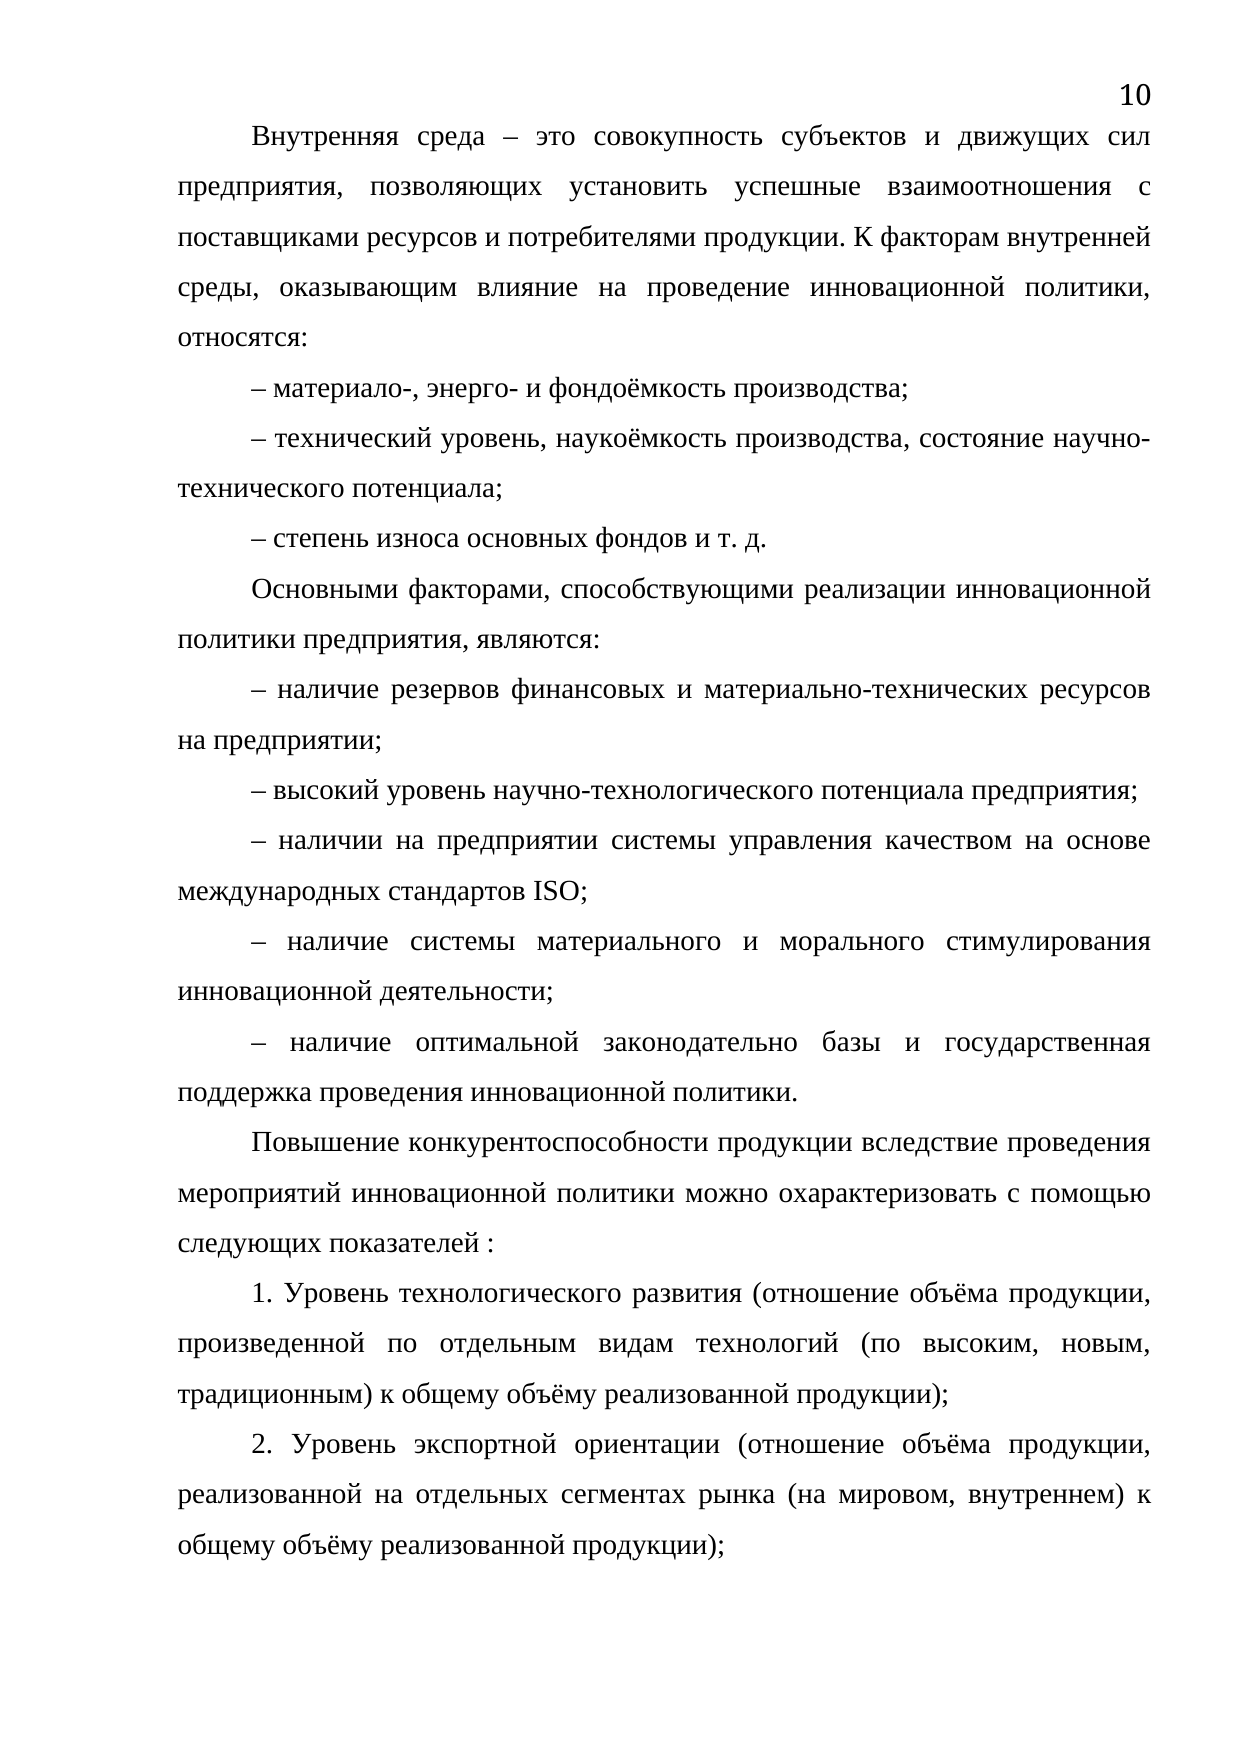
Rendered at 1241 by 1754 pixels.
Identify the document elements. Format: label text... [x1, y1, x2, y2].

text – степень износа основных фондов и т. д. [177, 521, 1152, 554]
text Основными факторами, способствующими реализации инновационной политики предприятия, являются: [177, 571, 1152, 655]
text 2. Уровень экспортной ориентации (отношение объёма продукции, реализованной на отдельных сегментах рынка (на мировом, внутреннем) к общему объёму реализованной продукции); [177, 1426, 1152, 1560]
text – материало-, энерго- и фондоёмкость производства; [177, 370, 1152, 403]
text – высокий уровень научно-технологического потенциала предприятия; [177, 772, 1152, 806]
text 1. Уровень технологического развития (отношение объёма продукции, произведенной по отдельным видам технологий (по высоким, новым, традиционным) к общему объёму реализованной продукции); [177, 1275, 1152, 1409]
text – наличие резервов финансовых и материально-технических ресурсов на предприятии; [177, 672, 1152, 755]
text – технический уровень, наукоёмкость производства, состояние научно-технического потенциала; [177, 420, 1152, 504]
text Внутренняя среда – это совокупность субъектов и движущих сил предприятия, позволяющих установить успешные взаимоотношения с поставщиками ресурсов и потребителями продукции. К факторам внутренней среды, оказывающим влияние на проведение инновационной политики, относятся: [177, 118, 1152, 353]
text – наличие системы материального и морального стимулирования инновационной деятельности; [177, 923, 1152, 1007]
text – наличии на предприятии системы управления качеством на основе международных стандартов ISO; [177, 822, 1152, 906]
text Повышение конкурентоспособности продукции вследствие проведения мероприятий инновационной политики можно охарактеризовать с помощью следующих показателей : [177, 1124, 1152, 1258]
text – наличие оптимальной законодательно базы и государственная поддержка проведения инновационной политики. [177, 1024, 1152, 1108]
